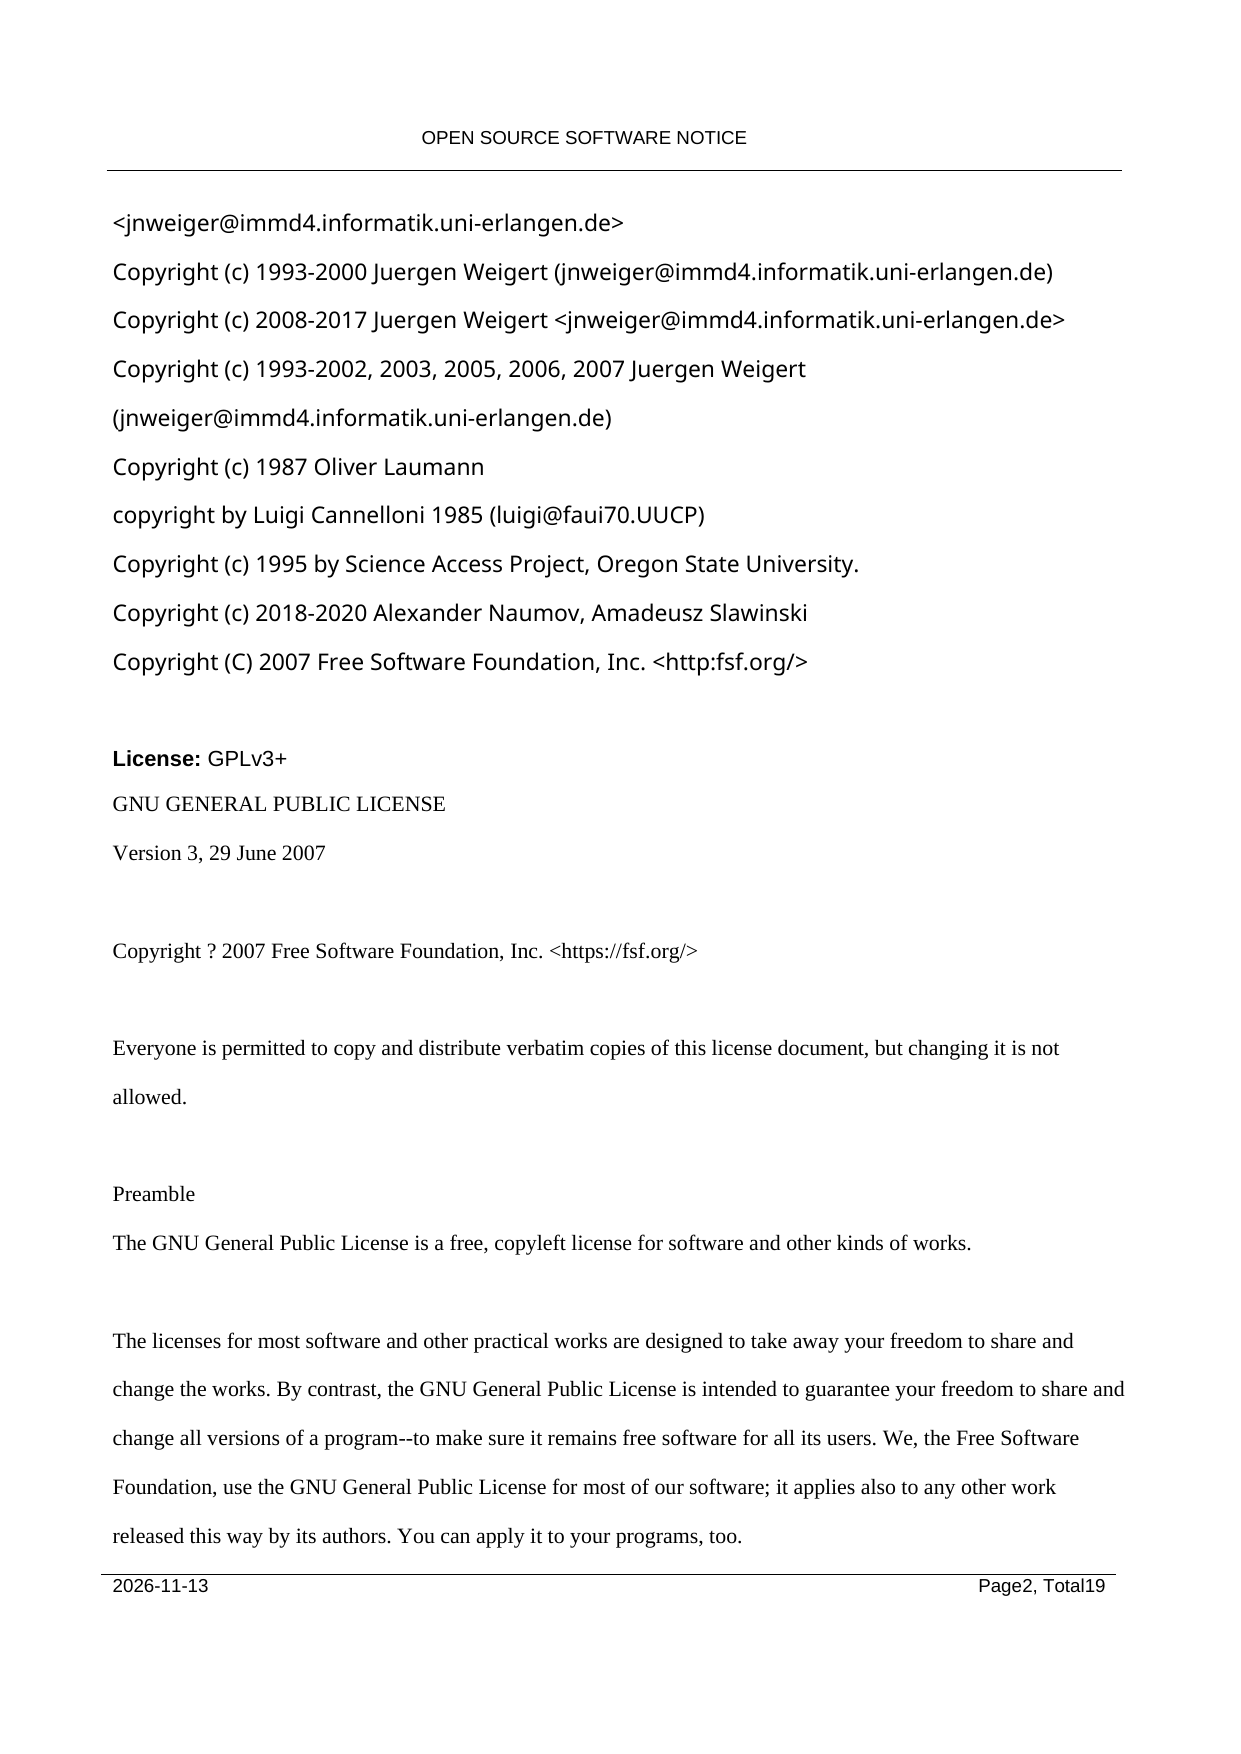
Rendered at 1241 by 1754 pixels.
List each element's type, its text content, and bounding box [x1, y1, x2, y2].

text License: GPLv3+ [112, 743, 1128, 775]
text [112, 206, 1128, 726]
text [112, 788, 1128, 1551]
